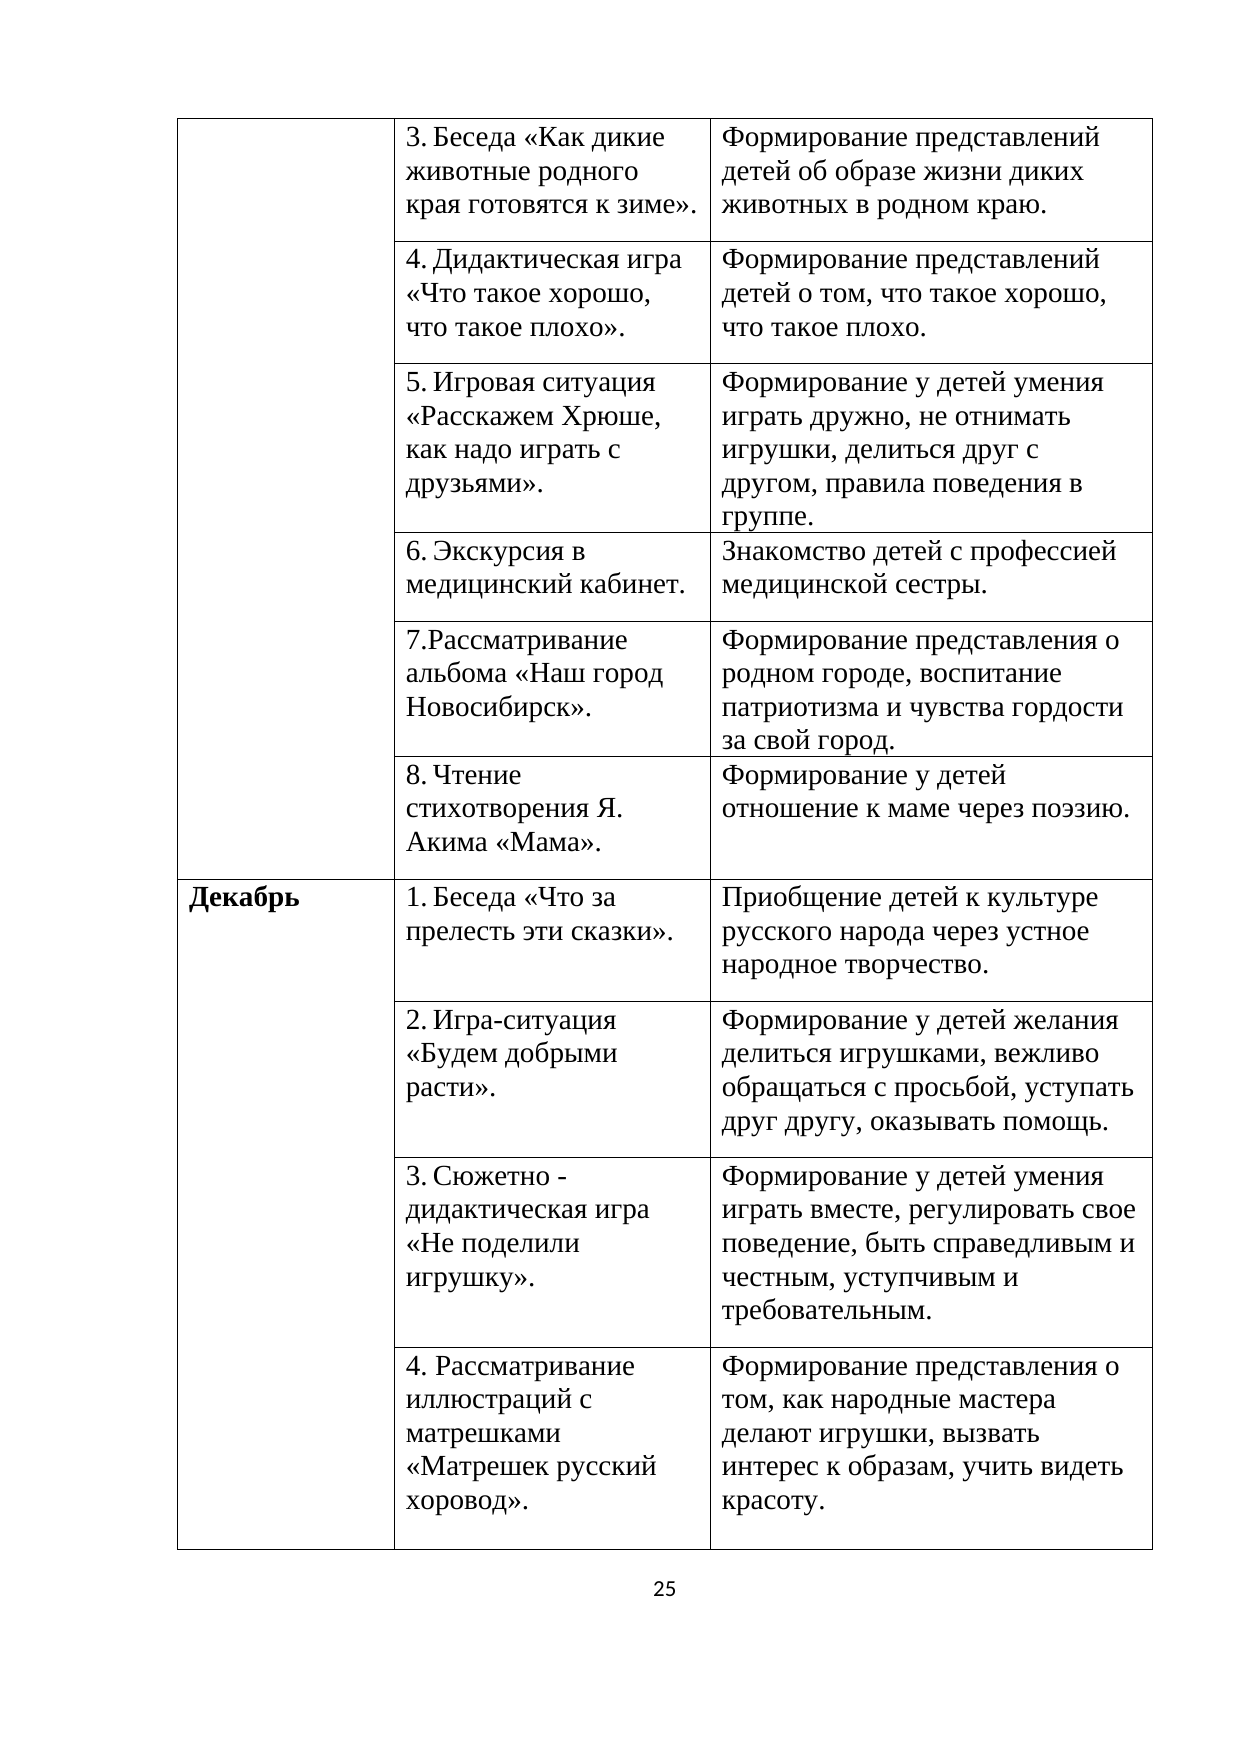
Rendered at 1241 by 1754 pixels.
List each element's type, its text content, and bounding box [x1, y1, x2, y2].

table_cell 1. Беседа «Что за прелесть эти сказки». [395, 880, 710, 1001]
table_cell 2. Игра-ситуация «Будем добрыми расти». [395, 1002, 710, 1157]
table_cell Формирование представлений детей об образе жизни диких животных в родном краю. [711, 119, 1152, 241]
table_cell 8. Чтение стихотворения Я. Акима «Мама». [395, 757, 710, 878]
table_cell Формирование у детей умения играть дружно, не отнимать игрушки, делиться друг с другом, правила поведения в группе. [711, 364, 1152, 532]
table_cell Приобщение детей к культуре русского народа через устное народное творчество. [711, 880, 1152, 1001]
table_cell 3. Сюжетно - дидактическая игра «Не поделили игрушку». [395, 1158, 710, 1347]
table_cell 4. Дидактическая игра «Что такое хорошо, что такое плохо». [395, 242, 710, 363]
table_cell Декабрь [178, 880, 394, 1549]
table_cell Формирование у детей желания делиться игрушками, вежливо обращаться с просьбой, уступать друг другу, оказывать помощь. [711, 1002, 1152, 1157]
table_cell 5. Игровая ситуация «Расскажем Хрюше, как надо играть с друзьями». [395, 364, 710, 532]
table_cell Формирование у детей умения играть вместе, регулировать свое поведение, быть справедливым и честным, уступчивым и требовательным. [711, 1158, 1152, 1347]
table_cell Формирование у детей отношение к маме через поэзию. [711, 757, 1152, 878]
table_cell Формирование представления о том, как народные мастера делают игрушки, вызвать интерес к образам, учить видеть красоту. [711, 1348, 1152, 1549]
table_cell 7.Рассматривание альбома «Наш город Новосибирск». [395, 622, 710, 756]
table_cell Формирование представления о родном городе, воспитание патриотизма и чувства гордости за свой город. [711, 622, 1152, 756]
table_cell 6. Экскурсия в медицинский кабинет. [395, 533, 710, 621]
table_cell 3. Беседа «Как дикие животные родного края готовятся к зиме». [395, 119, 710, 241]
table_cell Знакомство детей с профессией медицинской сестры. [711, 533, 1152, 621]
table_cell Формирование представлений детей о том, что такое хорошо, что такое плохо. [711, 242, 1152, 363]
table_cell 4. Рассматривание иллюстраций с матрешками «Матрешек русский хоровод». [395, 1348, 710, 1549]
